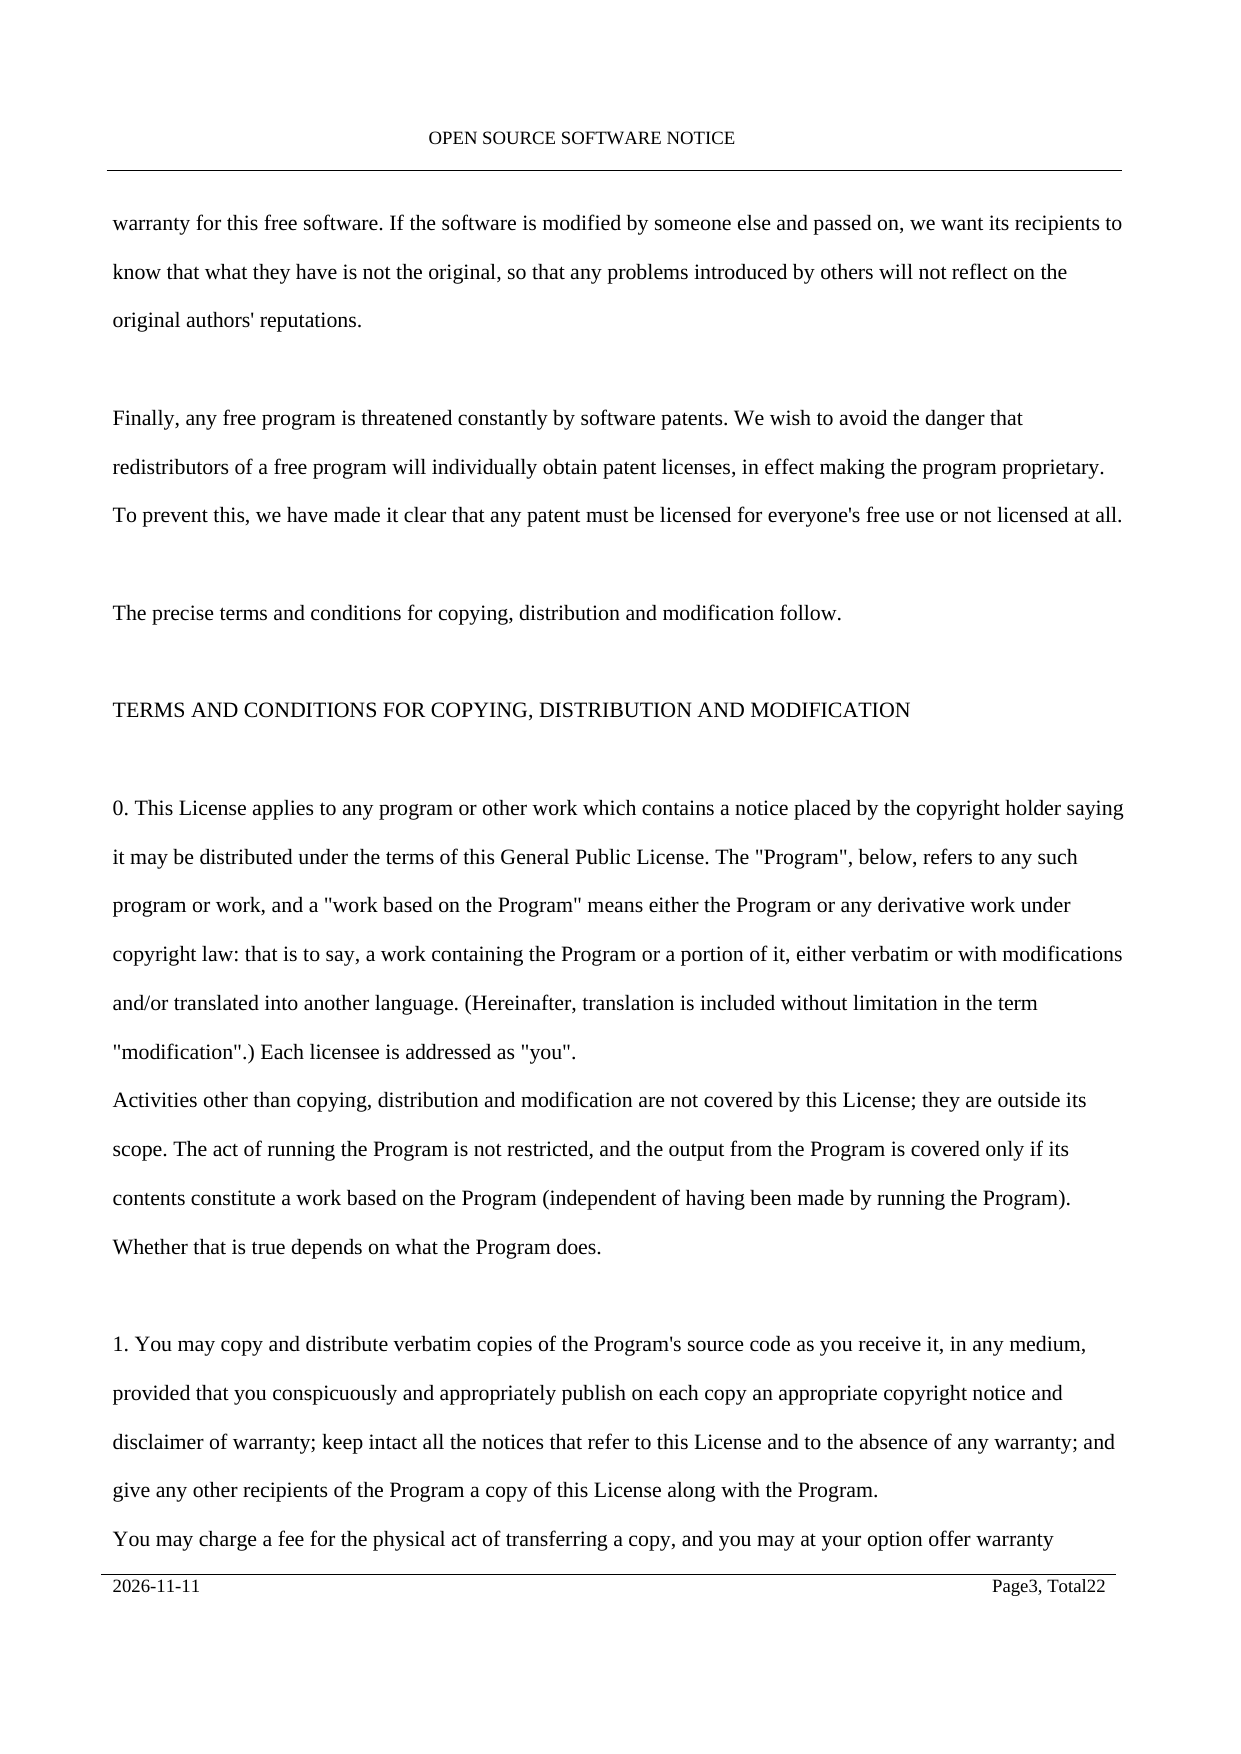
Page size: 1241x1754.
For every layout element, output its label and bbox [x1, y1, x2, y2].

text [112, 206, 1128, 1555]
